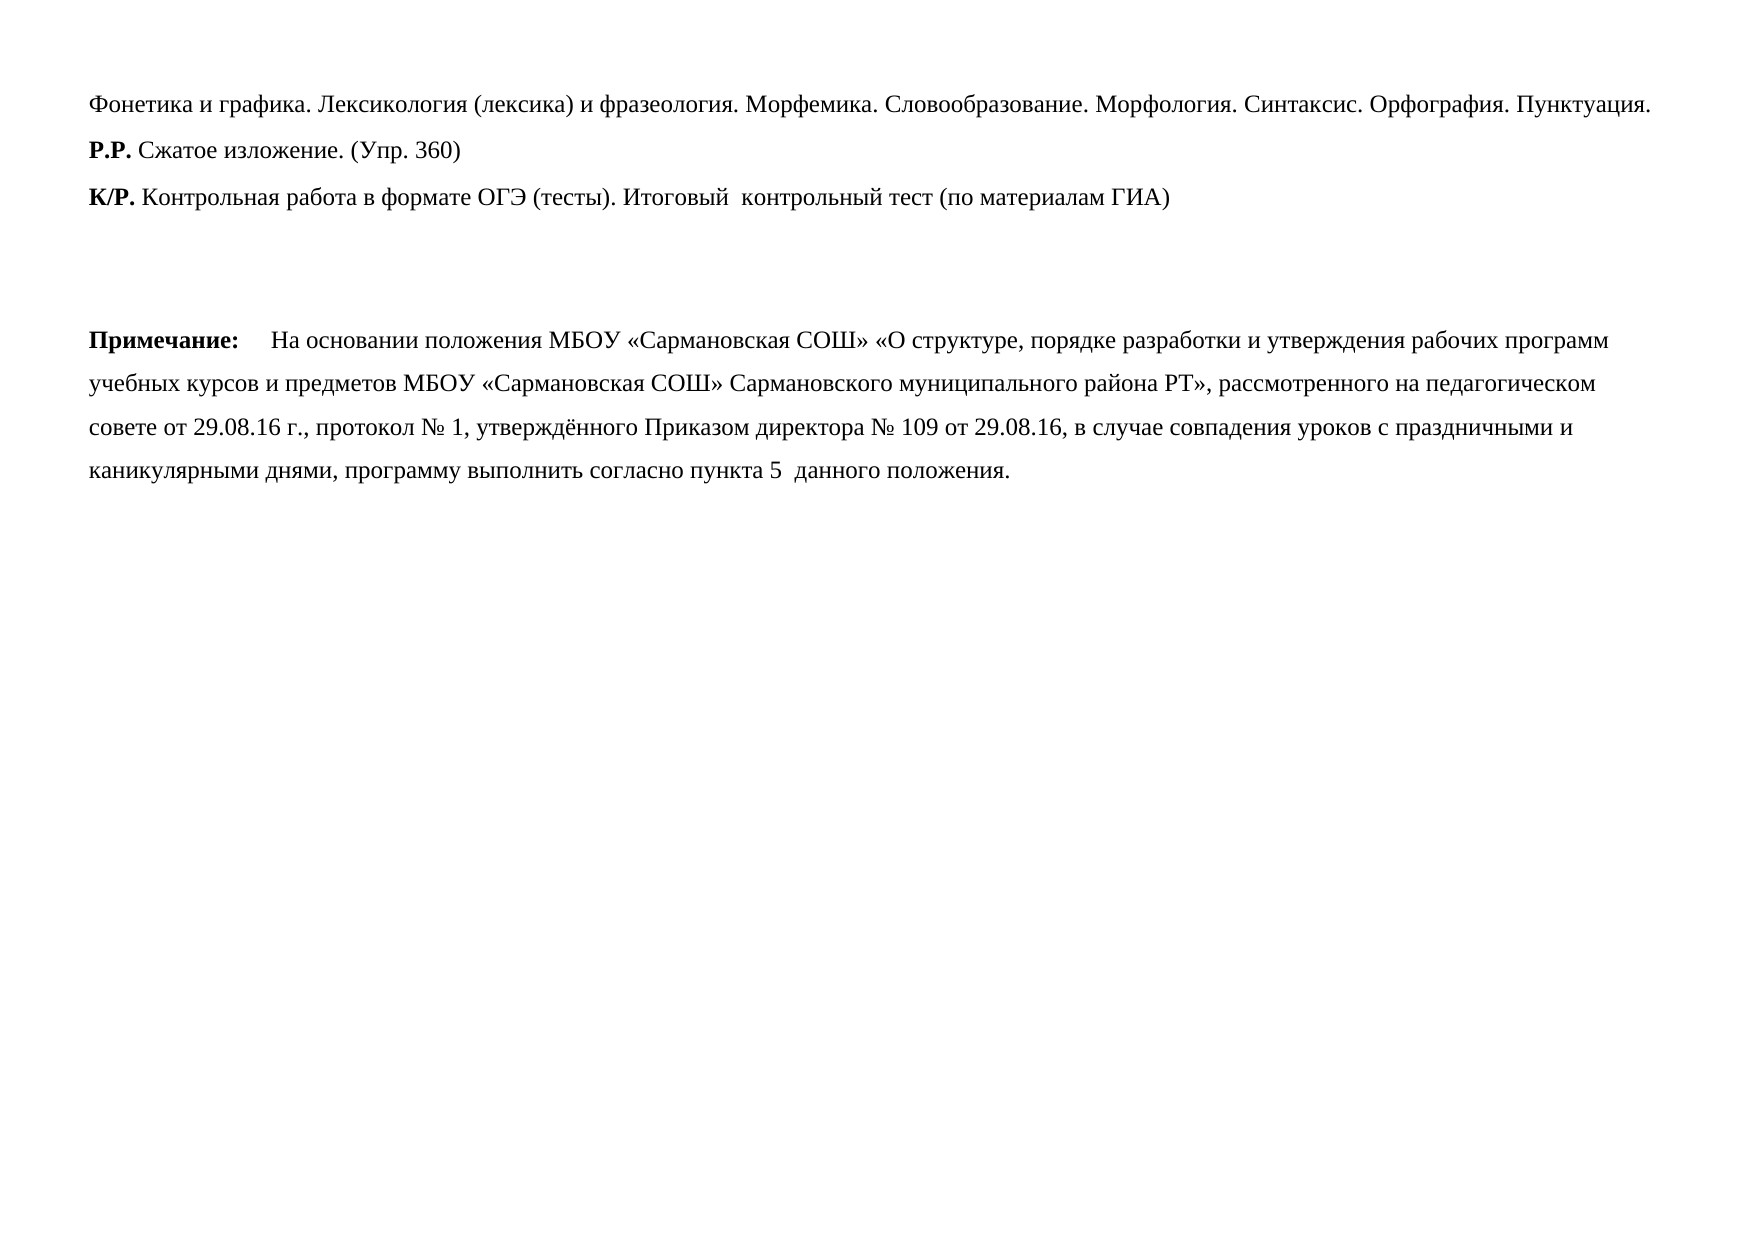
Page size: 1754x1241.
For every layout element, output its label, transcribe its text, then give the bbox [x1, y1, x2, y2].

text Р.Р. Сжатое изложение. (Упр. 360) [89, 135, 1665, 164]
text К/Р. Контрольная работа в формате ОГЭ (тесты). Итоговый контрольный тест (по материалам ГИА) [89, 182, 1665, 211]
text Фонетика и графика. Лексикология (лексика) и фразеология. Морфемика. Словообразование. Морфология. Синтаксис. Орфография. Пунктуация. [89, 89, 1665, 117]
text Примечание: На основании положения МБОУ «Сармановская СОШ» «О структуре, порядке разработки и утверждения рабочих программ учебных курсов и предметов МБОУ «Сармановская СОШ» Сармановского муниципального района РТ», рассмотренного на педагогическом совете от 29.08.16 г., протокол № 1, утверждённого Приказом директора № 109 от 29.08.16, в случае совпадения уроков с праздничными и каникулярными днями, программу выполнить согласно пункта 5 данного положения. [89, 325, 1665, 483]
